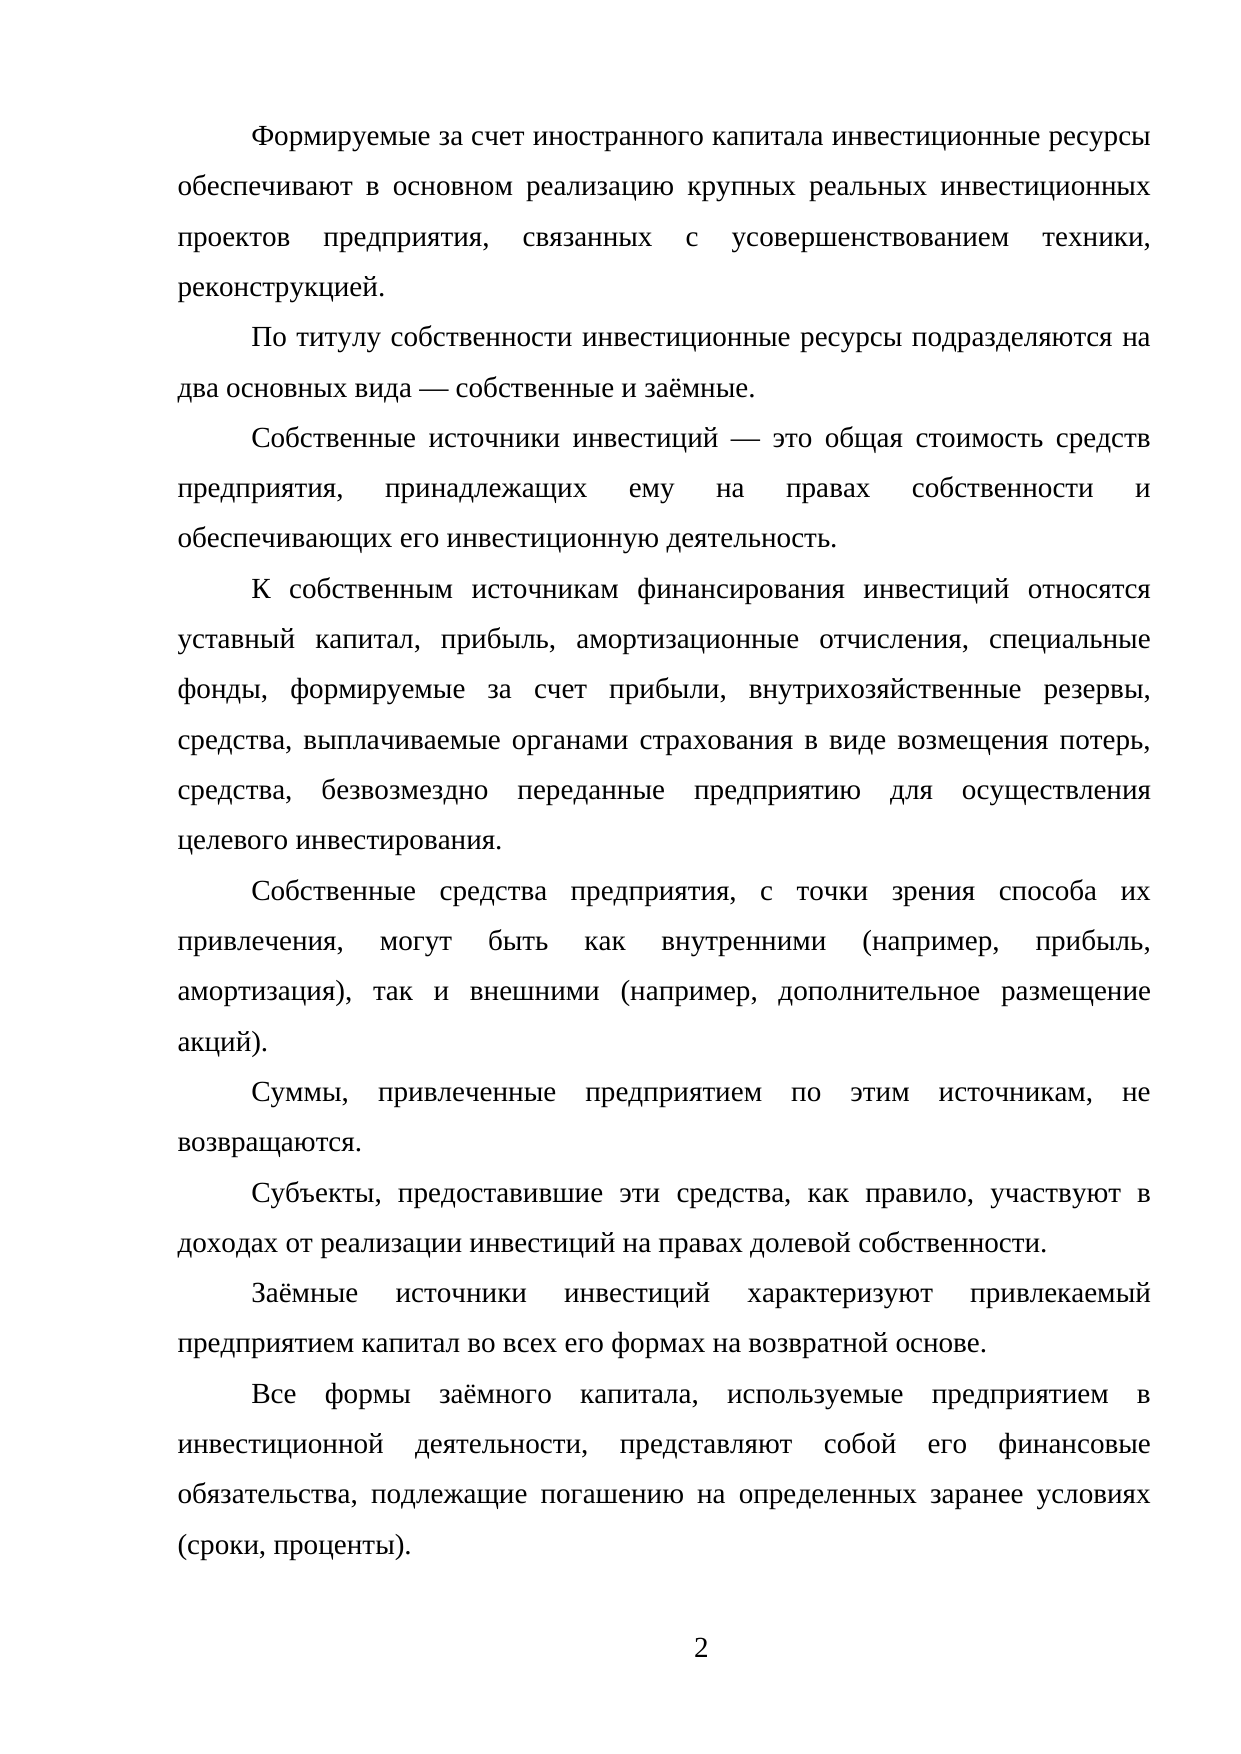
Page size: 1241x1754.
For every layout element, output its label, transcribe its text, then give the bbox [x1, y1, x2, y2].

text Собственные средства предприятия, с точки зрения способа их привлечения, могут быть как внутренними (например, прибыль, амортизация), так и внешними (например, дополнительное размещение акций). [177, 873, 1152, 1057]
text Субъекты, предоставившие эти средства, как правило, участвуют в доходах от реализации инвестиций на правах долевой собственности. [177, 1175, 1152, 1258]
text Заёмные источники инвестиций характеризуют привлекаемый предприятием капитал во всех его формах на возвратной основе. [177, 1275, 1152, 1359]
text К собственным источникам финансирования инвестиций относятся уставный капитал, прибыль, амортизационные отчисления, специальные фонды, формируемые за счет прибыли, внутрихозяйственные резервы, средства, выплачиваемые органами страхования в виде возмещения потерь, средства, безвозмездно переданные предприятию для осуществления целевого инвестирования. [177, 571, 1152, 856]
text Все формы заёмного капитала, используемые предприятием в инвестиционной деятельности, представляют собой его финансовые обязательства, подлежащие погашению на определенных заранее условиях (сроки, проценты). [177, 1376, 1152, 1560]
text По титулу собственности инвестиционные ресурсы подразделяются на два основных вида — собственные и заёмные. [177, 319, 1152, 403]
text Собственные источники инвестиций — это общая стоимость средств предприятия, принадлежащих ему на правах собственности и обеспечивающих его инвестиционную деятельность. [177, 420, 1152, 554]
text Формируемые за счет иностранного капитала инвестиционные ресурсы обеспечивают в основном реализацию крупных реальных инвестиционных проектов предприятия, связанных с усовершенствованием техники, реконструкцией. [177, 118, 1152, 303]
text Суммы, привлеченные предприятием по этим источникам, не возвращаются. [177, 1074, 1152, 1158]
